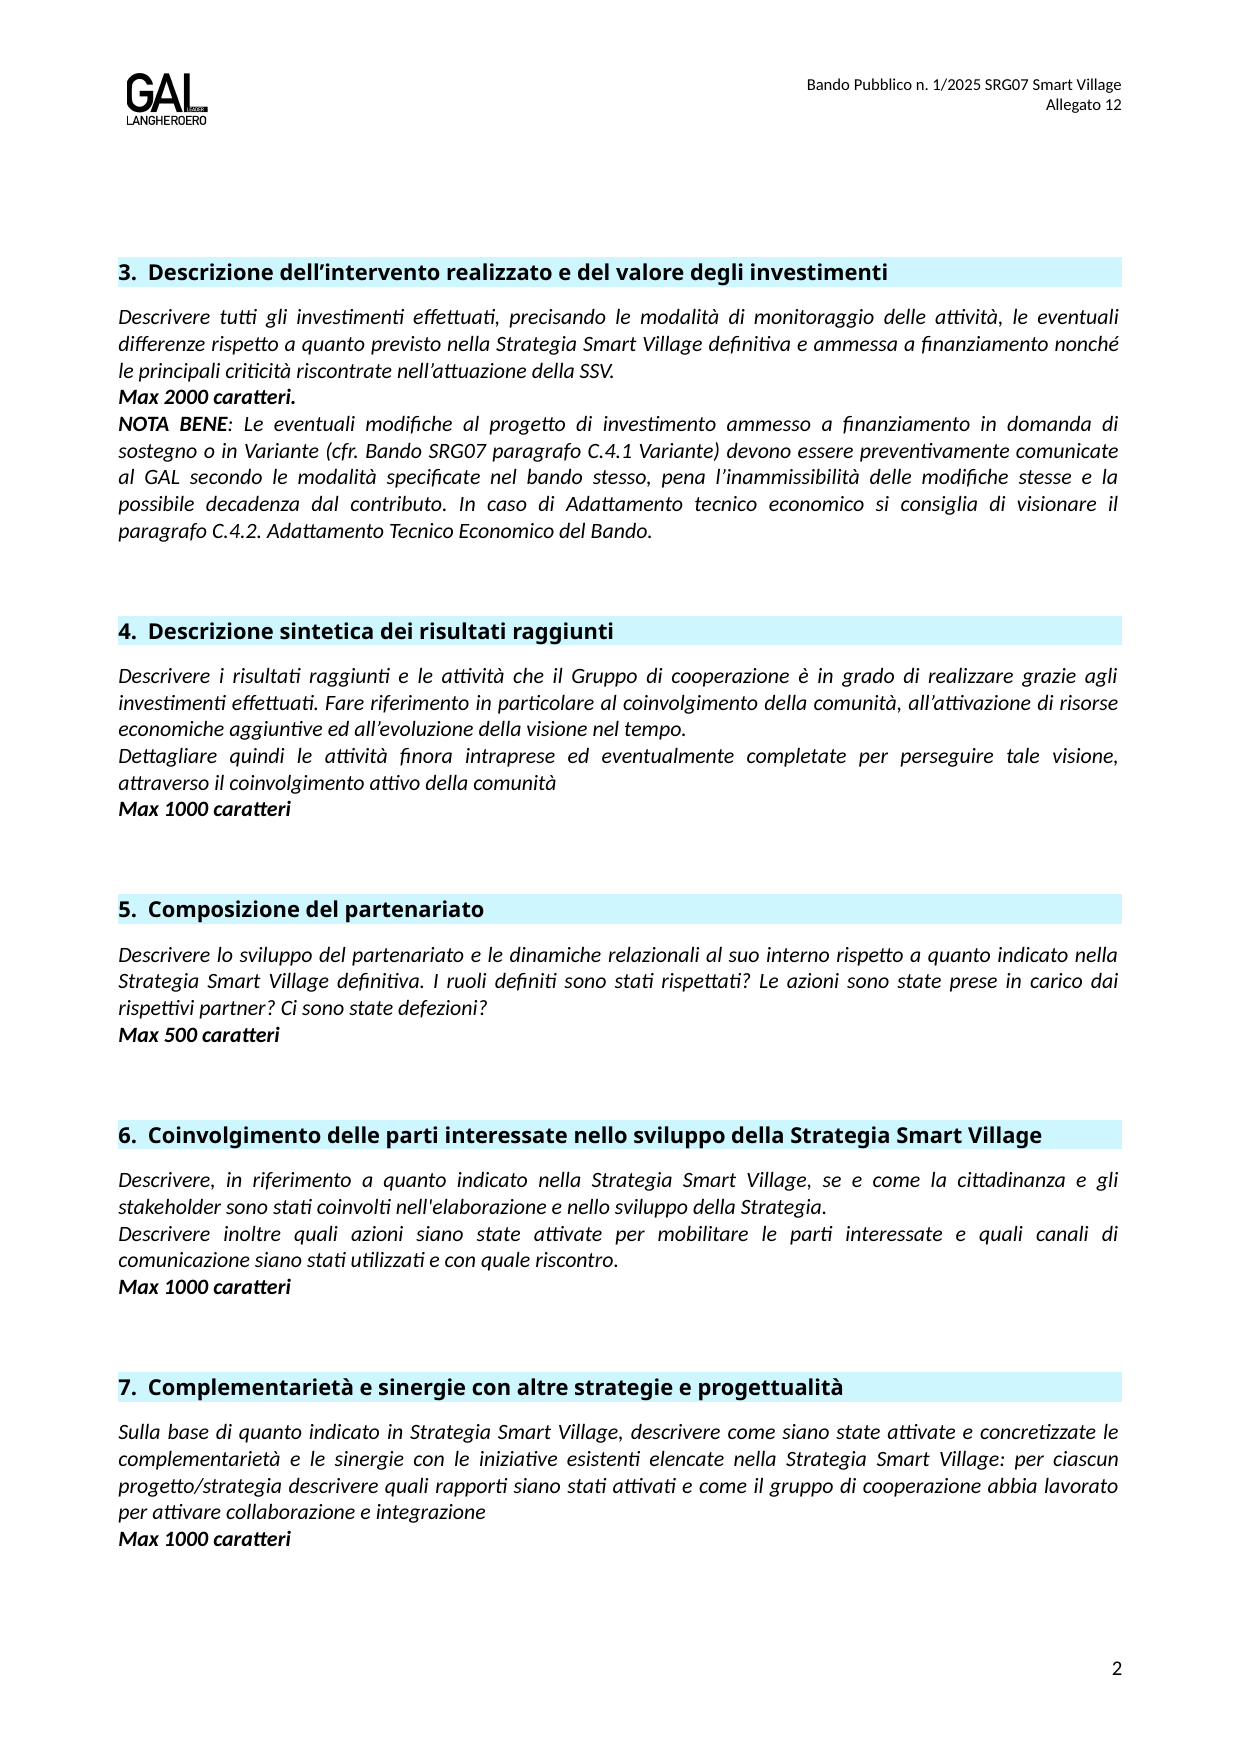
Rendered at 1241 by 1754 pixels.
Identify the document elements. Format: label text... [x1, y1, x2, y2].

text Descrivere lo sviluppo del partenariato e le dinamiche relazionali al suo interno rispetto a quanto indicato nella Strategia Smart Village definitiva. I ruoli definiti sono stati rispettati? Le azioni sono state prese in carico dai rispettivi partner? Ci sono state defezioni? [118, 941, 1122, 1021]
subtitle Composizione del partenariato [118, 894, 1122, 924]
text Descrivere, in riferimento a quanto indicato nella Strategia Smart Village, se e come la cittadinanza e gli stakeholder sono stati coinvolti nell'elaborazione e nello sviluppo della Strategia. [118, 1166, 1122, 1220]
text Sulla base di quanto indicato in Strategia Smart Village, descrivere come siano state attivate e concretizzate le complementarietà e le sinergie con le iniziative esistenti elencate nella Strategia Smart Village: per ciascun progetto/strategia descrivere quali rapporti siano stati attivati e come il gruppo di cooperazione abbia lavorato per attivare collaborazione e integrazione [118, 1418, 1122, 1525]
text Descrivere i risultati raggiunti e le attività che il Gruppo di cooperazione è in grado di realizzare grazie agli investimenti effettuati. Fare riferimento in particolare al coinvolgimento della comunità, all’attivazione di risorse economiche aggiuntive ed all’evoluzione della visione nel tempo. [118, 662, 1122, 742]
text Descrivere tutti gli investimenti effettuati, precisando le modalità di monitoraggio delle attività, le eventuali differenze rispetto a quanto previsto nella Strategia Smart Village definitiva e ammessa a finanziamento nonché le principali criticità riscontrate nell’attuazione della SSV. [118, 303, 1122, 383]
text Max 500 caratteri [118, 1021, 1122, 1048]
text Max 2000 caratteri. [118, 383, 1122, 410]
subtitle Coinvolgimento delle parti interessate nello sviluppo della Strategia Smart Village [118, 1120, 1122, 1149]
subtitle Descrizione sintetica dei risultati raggiunti [118, 616, 1122, 645]
picture [127, 73, 208, 125]
text Max 1000 caratteri [118, 796, 1122, 822]
text NOTA BENE: Le eventuali modifiche al progetto di investimento ammesso a finanziamento in domanda di sostegno o in Variante (cfr. Bando SRG07 paragrafo C.4.1 Variante) devono essere preventivamente comunicate al GAL secondo le modalità specificate nel bando stesso, pena l’inammissibilità delle modifiche stesse e la possibile decadenza dal contributo. In caso di Adattamento tecnico economico si consiglia di visionare il paragrafo C.4.2. Adattamento Tecnico Economico del Bando. [118, 410, 1122, 543]
subtitle Descrizione dell’intervento realizzato e del valore degli investimenti [118, 257, 1122, 287]
text Dettagliare quindi le attività finora intraprese ed eventualmente completate per perseguire tale visione, attraverso il coinvolgimento attivo della comunità [118, 742, 1122, 796]
text Max 1000 caratteri [118, 1525, 1122, 1552]
text Max 1000 caratteri [118, 1273, 1122, 1300]
subtitle Complementarietà e sinergie con altre strategie e progettualità [118, 1372, 1122, 1402]
text Descrivere inoltre quali azioni siano state attivate per mobilitare le parti interessate e quali canali di comunicazione siano stati utilizzati e con quale riscontro. [118, 1220, 1122, 1273]
